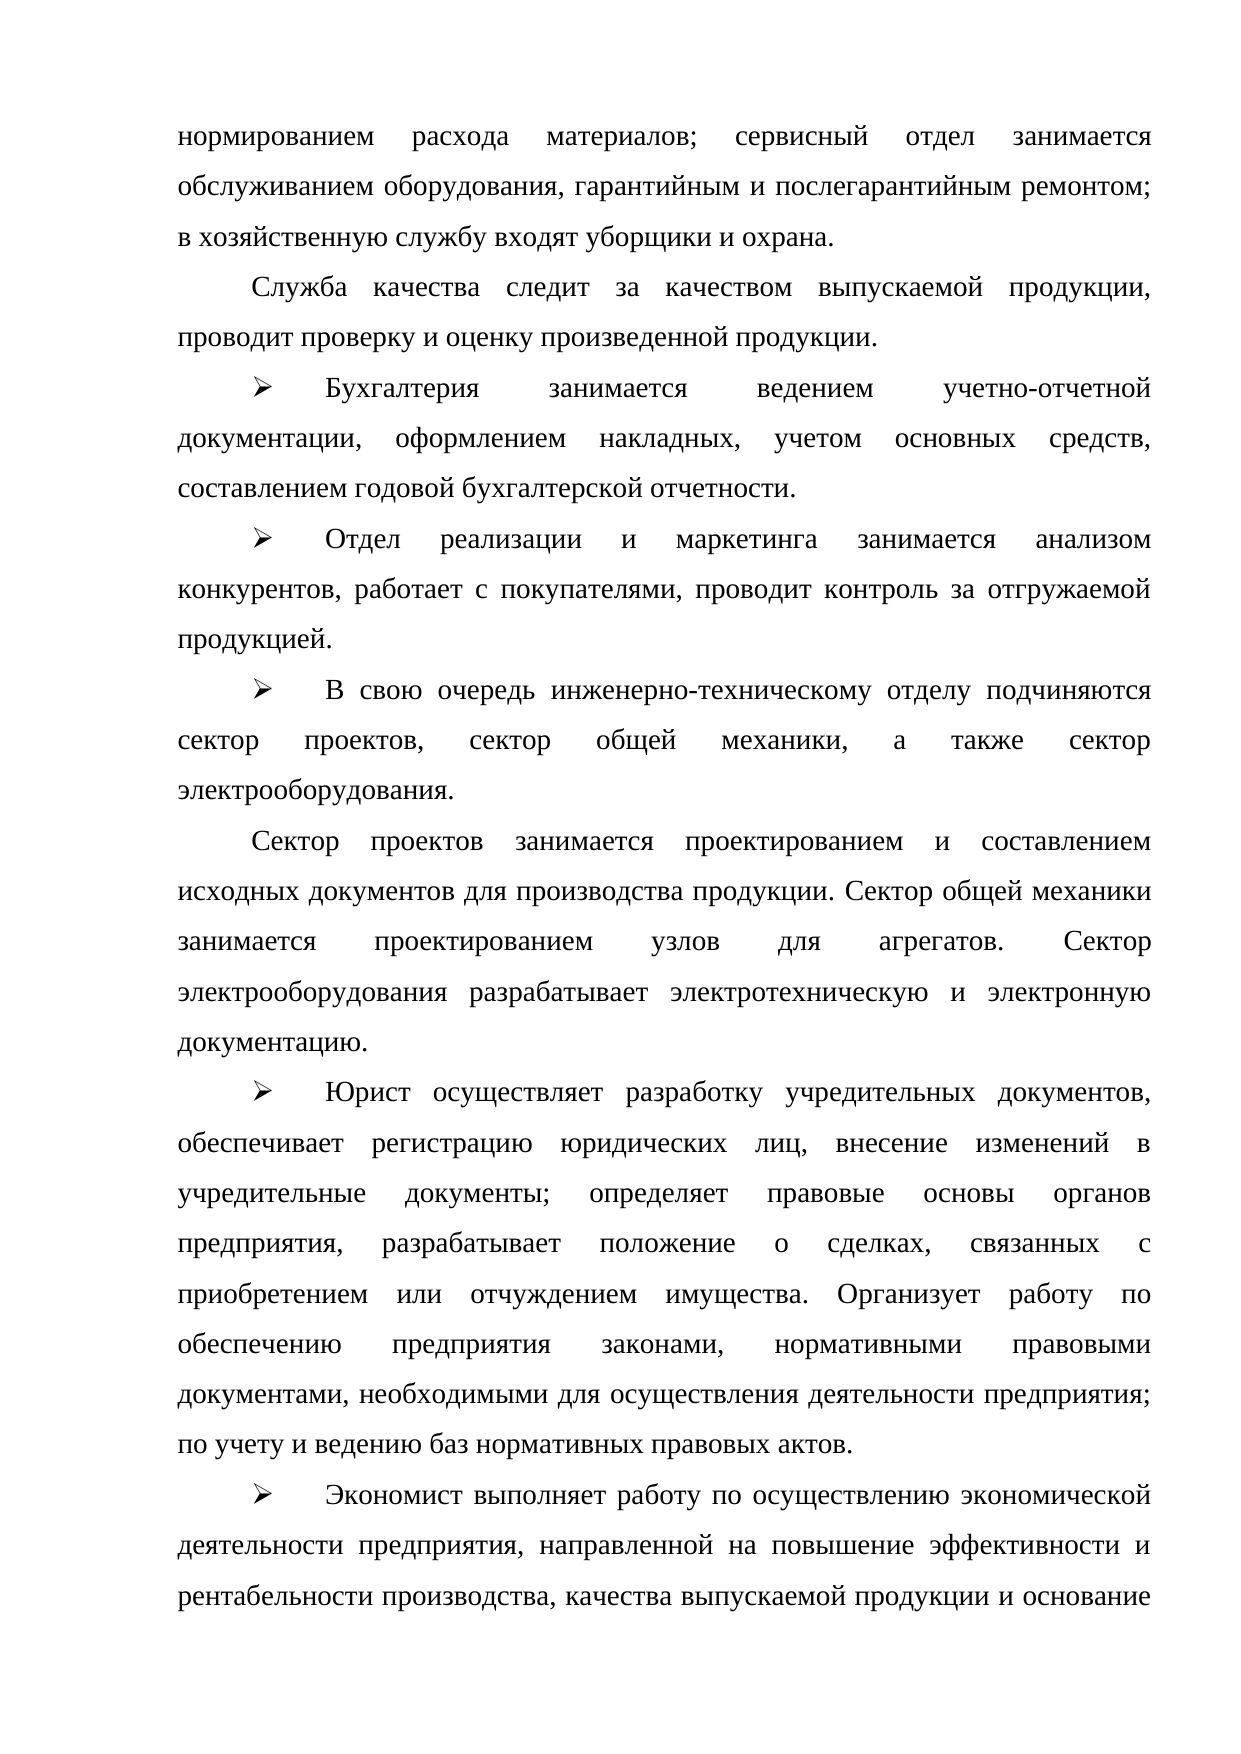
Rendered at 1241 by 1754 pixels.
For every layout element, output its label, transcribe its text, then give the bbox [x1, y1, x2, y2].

list Юрист осуществляет разработку учредительных документов, обеспечивает регистрацию юридических лиц, внесение изменений в учредительные документы; определяет правовые основы органов предприятия, разрабатывает положение о сделках, связанных с приобретением или отчуждением имущества. Организует работу по обеспечению предприятия законами, нормативными правовыми документами, необходимыми для осуществления деятельности предприятия; по учету и ведению баз нормативных правовых актов. [177, 1074, 1152, 1460]
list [177, 1477, 1152, 1611]
list Бухгалтерия занимается ведением учетно-отчетной документации, оформлением накладных, учетом основных средств, составлением годовой бухгалтерской отчетности. [177, 370, 1152, 504]
list В свою очередь инженерно-техническому отделу подчиняются сектор проектов, сектор общей механики, а также сектор электрооборудования. [177, 672, 1152, 806]
list Отдел реализации и маркетинга занимается анализом конкурентов, работает с покупателями, проводит контроль за отгружаемой продукцией. [177, 521, 1152, 655]
text Служба качества следит за качеством выпускаемой продукции, проводит проверку и оценку произведенной продукции. [177, 269, 1152, 353]
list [177, 118, 1152, 252]
text Сектор проектов занимается проектированием и составлением исходных документов для производства продукции. Сектор общей механики занимается проектированием узлов для агрегатов. Сектор электрооборудования разрабатывает электротехническую и электронную документацию. [177, 823, 1152, 1058]
